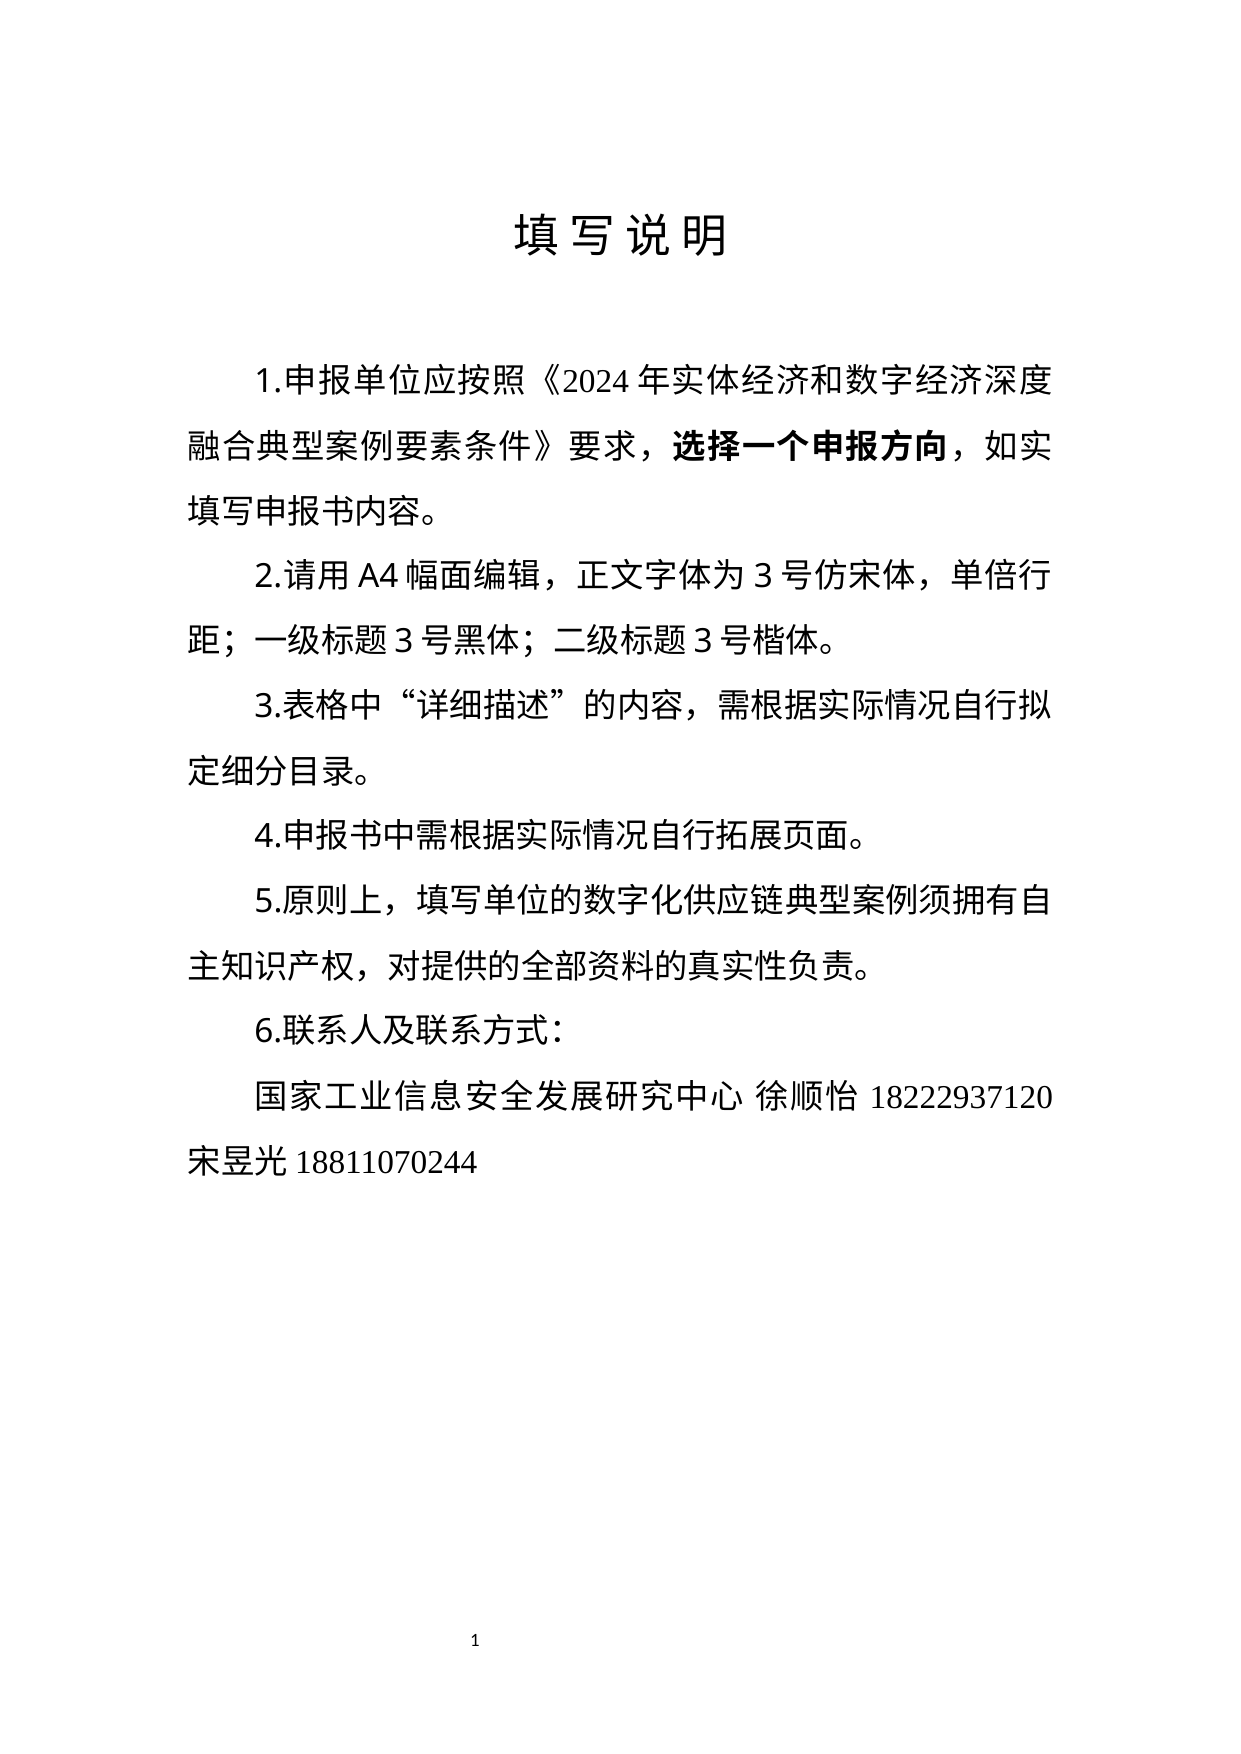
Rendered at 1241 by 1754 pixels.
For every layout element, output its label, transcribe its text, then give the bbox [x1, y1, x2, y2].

text 3.表格中“详细描述”的内容，需根据实际情况自行拟定细分目录。 [187, 671, 1053, 801]
text 5.原则上，填写单位的数字化供应链典型案例须拥有自主知识产权，对提供的全部资料的真实性负责。 [187, 866, 1053, 996]
text 2.请用A4幅面编辑，正文字体为3号仿宋体，单倍行距；一级标题3号黑体；二级标题3号楷体。 [187, 541, 1053, 671]
text 4.申报书中需根据实际情况自行拓展页面。 [187, 801, 1053, 866]
text 6.联系人及联系方式： [187, 996, 1053, 1061]
text 国家工业信息安全发展研究中心 徐顺怡 18222937120 宋昱光 18811070244 [187, 1061, 1053, 1191]
text 填 写 说 明 [187, 183, 1053, 281]
text 1.申报单位应按照《2024年实体经济和数字经济深度融合典型案例要素条件》要求，选择一个申报方向，如实填写申报书内容。 [187, 346, 1053, 541]
